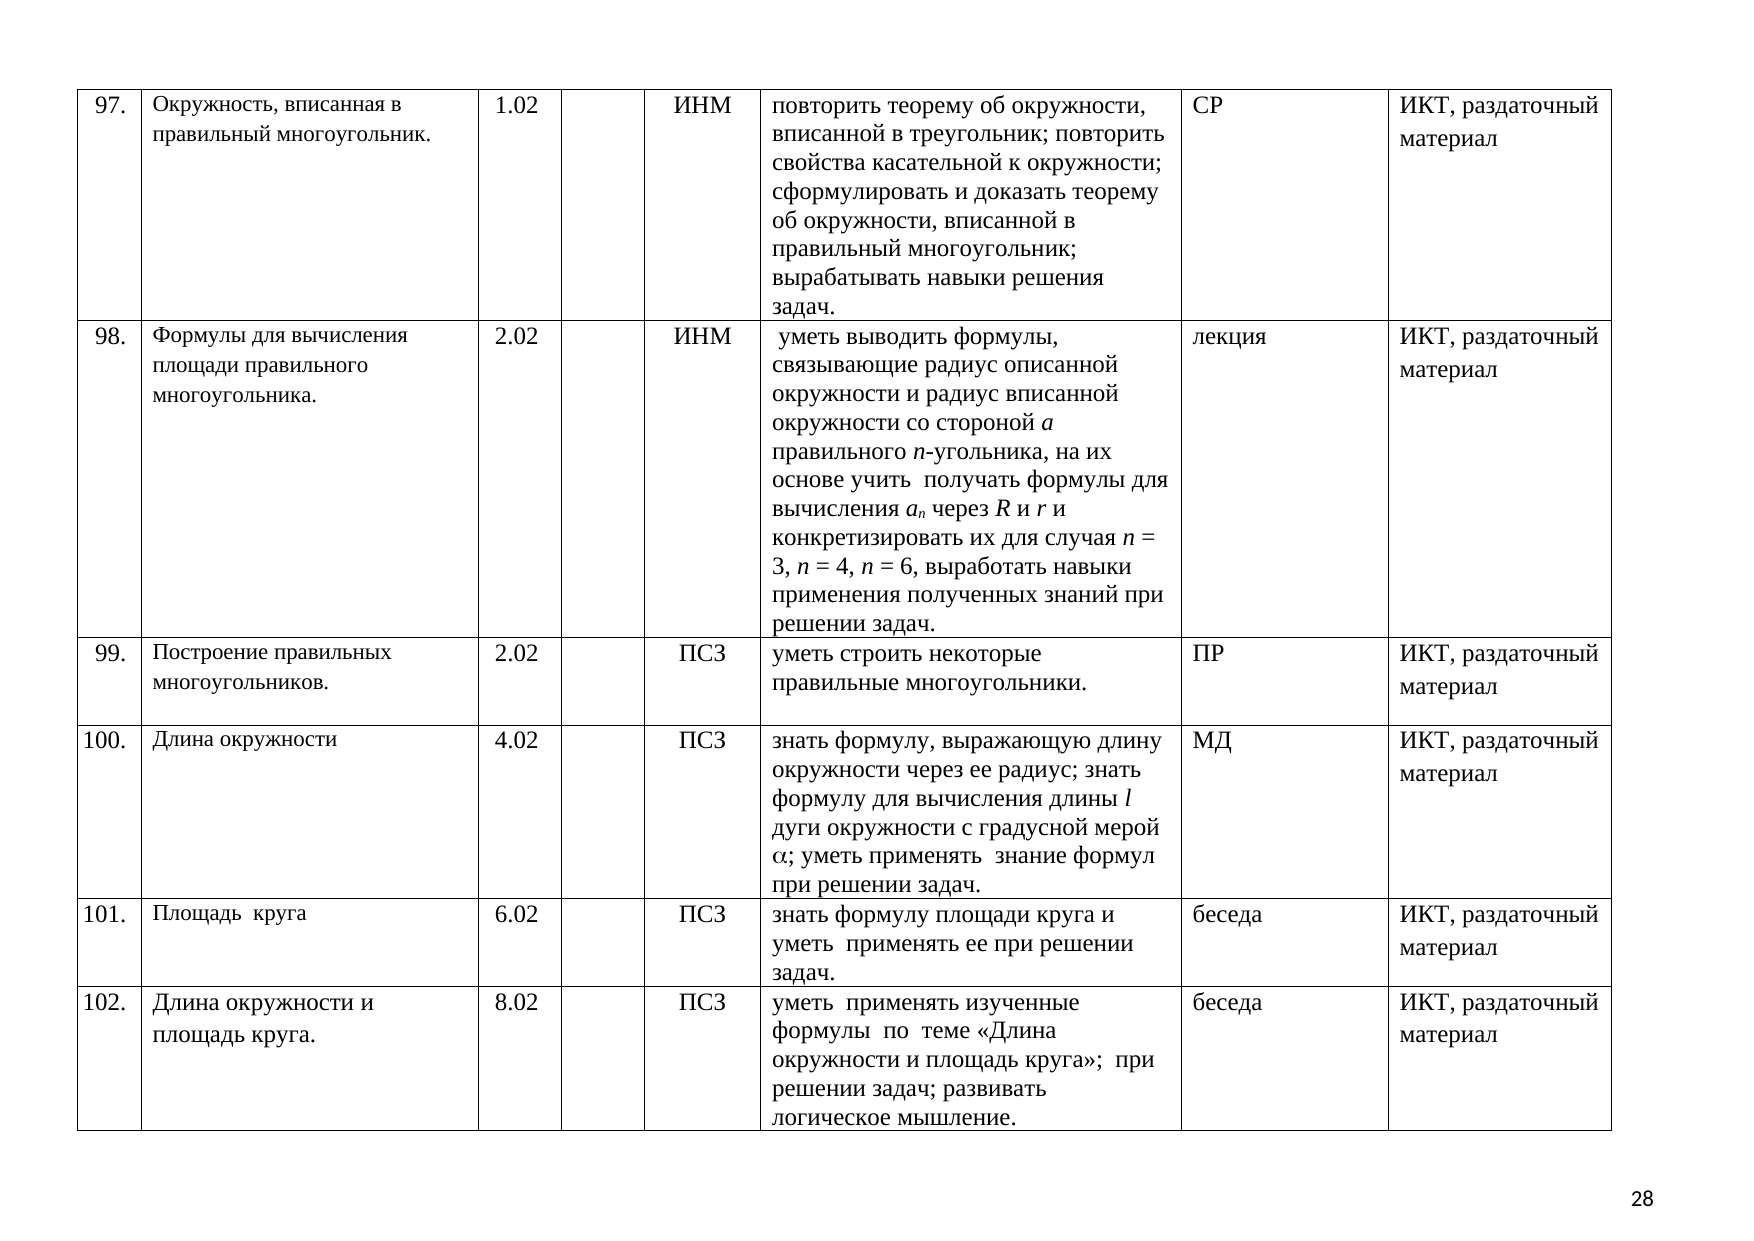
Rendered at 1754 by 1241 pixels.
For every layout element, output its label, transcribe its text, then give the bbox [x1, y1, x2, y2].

table_cell [78, 987, 141, 1130]
table_cell ИКТ, раздаточный материал [1389, 321, 1611, 637]
table_cell [562, 899, 644, 986]
table_cell уметь строить некоторые правильные многоугольники. [761, 638, 1181, 724]
table_cell беседа [1182, 899, 1388, 986]
table_cell ИКТ, раздаточный материал [1389, 726, 1611, 898]
table_cell повторить теорему об окружности, вписанной в треугольник; повторить свойства касательной к окружности; сформулировать и доказать теорему об окружности, вписанной в правильный многоугольник; вырабатывать навыки решения задач. [761, 90, 1181, 320]
table_cell [78, 726, 141, 898]
table_cell [78, 90, 141, 320]
table_cell [562, 321, 644, 637]
table_cell Длина окружности и площадь круга. [142, 987, 478, 1130]
table_cell ИНМ [645, 90, 760, 320]
table_cell [562, 638, 644, 724]
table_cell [1389, 90, 1611, 320]
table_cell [1389, 987, 1611, 1130]
table_cell [562, 90, 644, 320]
table_cell уметь выводить формулы, связывающие радиус описанной окружности и радиус вписанной окружности со стороной а правильного п-угольника, на их основе учить получать формулы для вычисления ап через R и r и конкретизировать их для случая п = 3, п = 4, п = 6, выработать навыки применения полученных знаний при решении задач. [761, 321, 1181, 637]
table_cell 2.02 [479, 321, 561, 637]
table_cell знать формулу, выражающую длину окружности через ее радиус; знать формулу для вычисления длины l дуги окружности с градусной мерой ; уметь применять знание формул при решении задач. [761, 726, 1181, 898]
table_cell ИКТ, раздаточный материал [1389, 638, 1611, 724]
table_cell уметь применять изученные формулы по теме «Длина окружности и площадь круга»; при решении задач; развивать логическое мышление. [761, 987, 1181, 1130]
table_cell СР [1182, 90, 1388, 320]
table_cell Длина окружности [142, 726, 478, 898]
table_cell знать формулу площади круга и уметь применять ее при решении задач. [761, 899, 1181, 986]
table_cell 2.02 [479, 638, 561, 724]
table_cell ПСЗ [645, 638, 760, 724]
table_cell беседа [1182, 987, 1388, 1130]
table_cell Площадь круга [142, 899, 478, 986]
table_cell Окружность, вписанная в правильный многоугольник. [142, 90, 478, 320]
table_cell ПСЗ [645, 987, 760, 1130]
table_cell 6.02 [479, 899, 561, 986]
table_cell ПСЗ [645, 899, 760, 986]
table_cell [78, 638, 141, 724]
table_cell ПСЗ [645, 726, 760, 898]
table_cell 4.02 [479, 726, 561, 898]
table_cell МД [1182, 726, 1388, 898]
table_cell 1.02 [479, 90, 561, 320]
table_cell [562, 726, 644, 898]
table_cell [562, 987, 644, 1130]
table_cell [78, 321, 141, 637]
table_cell ИНМ [645, 321, 760, 637]
table_cell Формулы для вычисления площади правильного многоугольника. [142, 321, 478, 637]
table_cell лекция [1182, 321, 1388, 637]
table_cell [78, 899, 141, 986]
table_cell 8.02 [479, 987, 561, 1130]
table_cell ИКТ, раздаточный материал [1389, 899, 1611, 986]
table_cell Построение правильных многоугольников. [142, 638, 478, 724]
table_cell ПР [1182, 638, 1388, 724]
